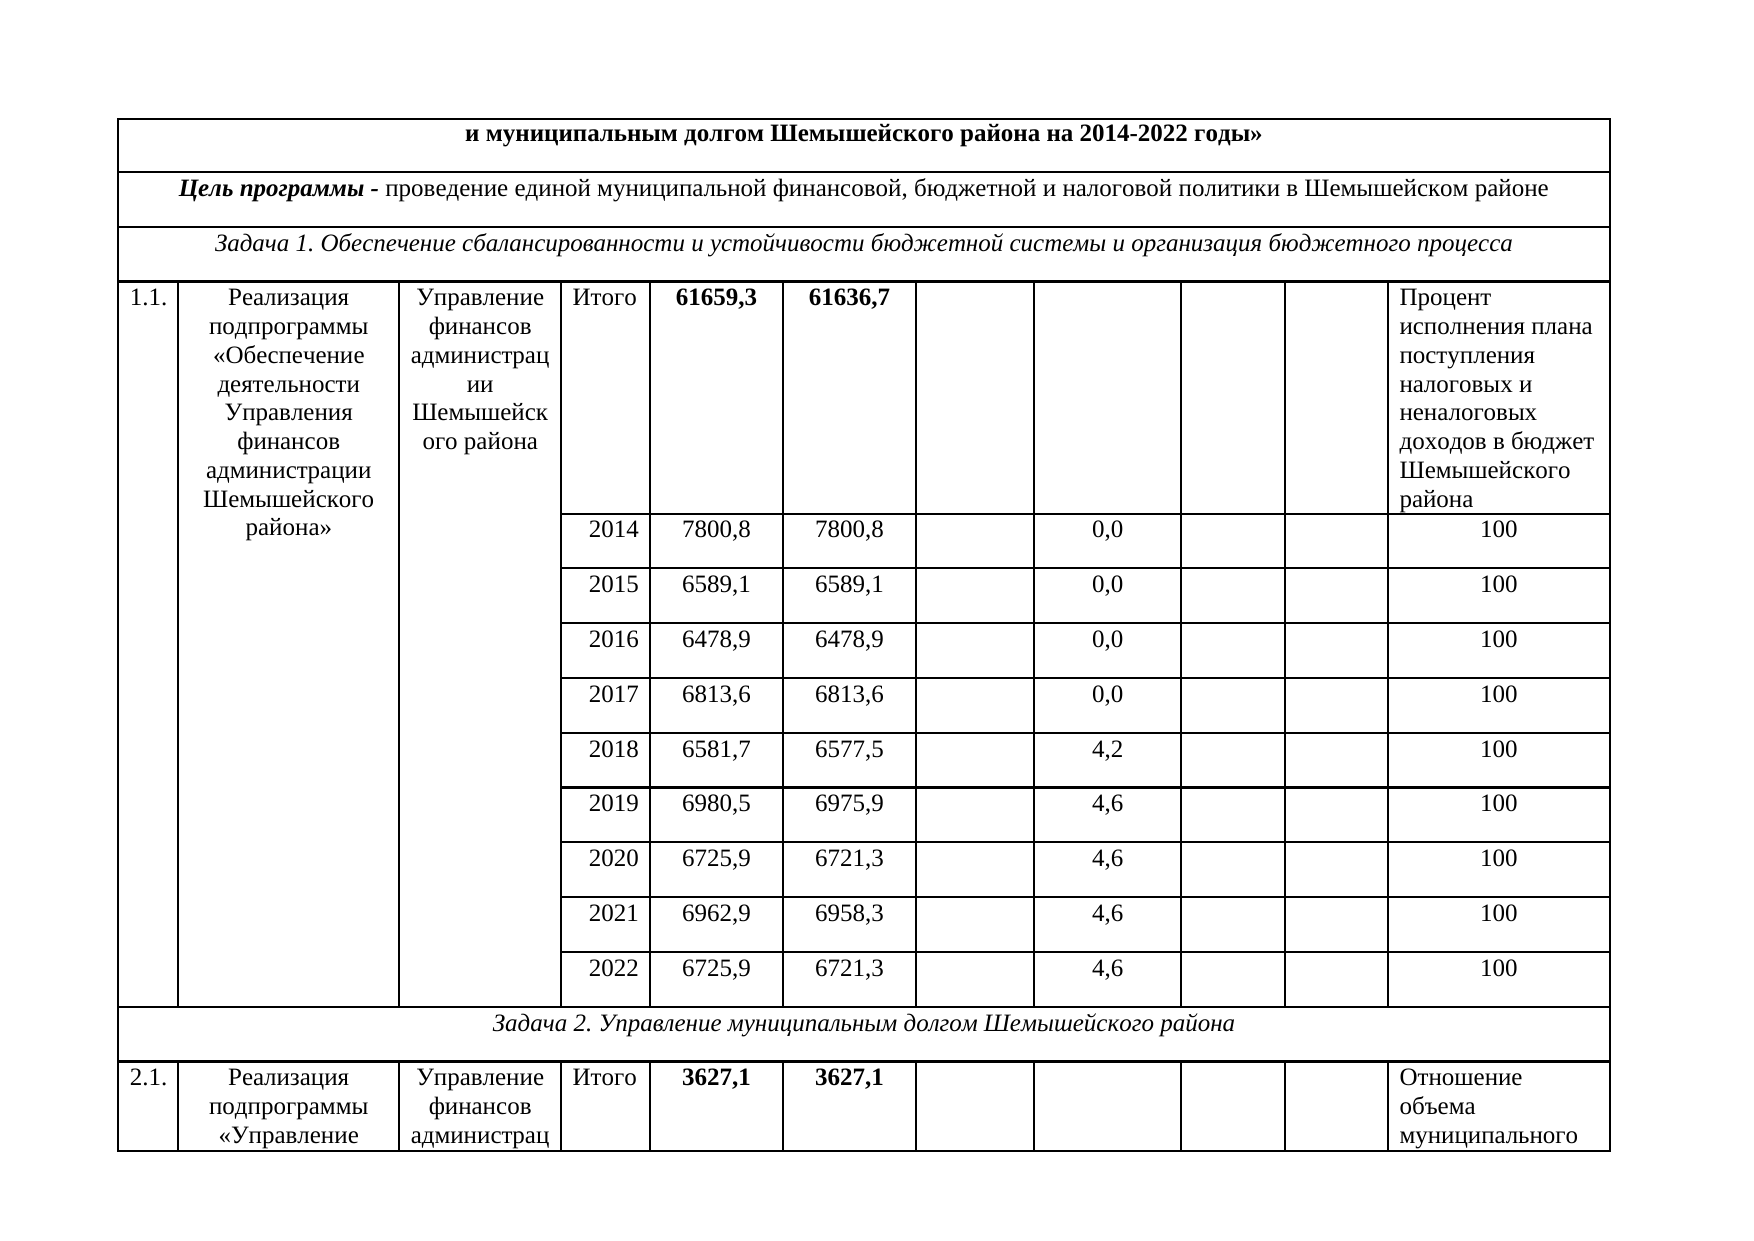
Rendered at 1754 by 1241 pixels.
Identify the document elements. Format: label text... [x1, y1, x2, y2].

table_cell 100 [1389, 679, 1609, 732]
table_cell 100 [1389, 789, 1609, 841]
table_cell 2015 [562, 569, 649, 622]
table_cell Управление финансов администрации Шемышейского района [400, 283, 560, 1006]
table_cell 4,6 [1035, 789, 1180, 841]
table_cell 6725,9 [651, 953, 782, 1006]
table_cell 6813,6 [784, 679, 915, 732]
table_cell [917, 953, 1033, 1006]
table_cell 61659,3 [651, 283, 782, 512]
table_cell 2018 [562, 734, 649, 786]
table_cell 100 [1389, 843, 1609, 896]
table_cell 3627,1 [784, 1063, 915, 1149]
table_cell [400, 1063, 560, 1149]
table_cell [1182, 679, 1284, 732]
table_cell [1286, 624, 1387, 677]
table_cell Итого [562, 1063, 649, 1149]
table_cell 4,2 [1035, 734, 1180, 786]
table_cell 0,0 [1035, 624, 1180, 677]
table_cell [1182, 898, 1284, 951]
table_cell 0,0 [1035, 679, 1180, 732]
table_cell [917, 898, 1033, 951]
table_cell 6721,3 [784, 953, 915, 1006]
table_cell [1286, 1063, 1387, 1149]
table_cell 61636,7 [784, 283, 915, 512]
table_cell и муниципальным долгом Шемышейского района на 2014-2022 годы» [119, 120, 1609, 171]
table_cell Цель программы - проведение единой муниципальной финансовой, бюджетной и налоговой политики в Шемышейском районе [119, 173, 1609, 226]
table_cell [1182, 953, 1284, 1006]
table_cell [917, 679, 1033, 732]
table_cell 6589,1 [651, 569, 782, 622]
table_cell 3627,1 [651, 1063, 782, 1149]
table_cell [917, 843, 1033, 896]
table_cell 100 [1389, 624, 1609, 677]
table_cell 6721,3 [784, 843, 915, 896]
table_cell [1035, 283, 1180, 512]
table_cell 2016 [562, 624, 649, 677]
table_cell [1286, 843, 1387, 896]
table_cell Задача 1. Обеспечение сбалансированности и устойчивости бюджетной системы и организация бюджетного процесса [119, 228, 1609, 280]
table_cell 6725,9 [651, 843, 782, 896]
table_cell 100 [1389, 734, 1609, 786]
table_cell [1286, 789, 1387, 841]
table_cell [1286, 515, 1387, 567]
table_cell [1182, 1063, 1284, 1149]
table_cell [1035, 1063, 1180, 1149]
table_cell [1286, 679, 1387, 732]
table_cell 6581,7 [651, 734, 782, 786]
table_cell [179, 1063, 398, 1149]
table_cell 6589,1 [784, 569, 915, 622]
table_cell 7800,8 [784, 515, 915, 567]
table_cell 7800,8 [651, 515, 782, 567]
table_cell 2019 [562, 789, 649, 841]
table_cell [917, 283, 1033, 512]
table_cell 2020 [562, 843, 649, 896]
table_cell 1.1. [119, 283, 177, 1006]
table_cell 6975,9 [784, 789, 915, 841]
table_cell Процент исполнения плана поступления налоговых и неналоговых доходов в бюджет Шемышейского района [1389, 283, 1609, 512]
table_cell 100 [1389, 953, 1609, 1006]
table_cell 6813,6 [651, 679, 782, 732]
table_cell Задача 2. Управление муниципальным долгом Шемышейского района [119, 1008, 1609, 1060]
table_cell [1286, 569, 1387, 622]
table_cell Итого [562, 283, 649, 512]
table_cell 6962,9 [651, 898, 782, 951]
table_cell 4,6 [1035, 843, 1180, 896]
table_cell 0,0 [1035, 515, 1180, 567]
table_cell 6478,9 [784, 624, 915, 677]
table_cell 2021 [562, 898, 649, 951]
table_cell 6958,3 [784, 898, 915, 951]
table_cell [917, 515, 1033, 567]
table_cell 2014 [562, 515, 649, 567]
table_cell [1286, 898, 1387, 951]
table_cell 4,6 [1035, 953, 1180, 1006]
table_cell [1182, 515, 1284, 567]
table_cell 100 [1389, 515, 1609, 567]
table_cell [1286, 734, 1387, 786]
table_cell Реализация подпрограммы «Обеспечение деятельности Управления финансов администрации Шемышейского района» [179, 283, 398, 1006]
table_cell [1182, 734, 1284, 786]
table_cell 4,6 [1035, 898, 1180, 951]
table_cell [917, 734, 1033, 786]
table_cell 6980,5 [651, 789, 782, 841]
table_cell [1182, 789, 1284, 841]
table_cell 6478,9 [651, 624, 782, 677]
table_cell 6577,5 [784, 734, 915, 786]
table_cell [917, 789, 1033, 841]
table_cell [1182, 283, 1284, 512]
table_cell [1182, 843, 1284, 896]
table_cell 100 [1389, 569, 1609, 622]
table_cell 2017 [562, 679, 649, 732]
table_cell [1286, 953, 1387, 1006]
table_cell 0,0 [1035, 569, 1180, 622]
table_cell [917, 569, 1033, 622]
table_cell [1182, 569, 1284, 622]
table_cell [917, 624, 1033, 677]
table_cell [1182, 624, 1284, 677]
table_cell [1389, 1063, 1609, 1149]
table_cell 2022 [562, 953, 649, 1006]
table_cell [1286, 283, 1387, 512]
table_cell 2.1. [119, 1063, 177, 1149]
table_cell 100 [1389, 898, 1609, 951]
table_cell [917, 1063, 1033, 1149]
